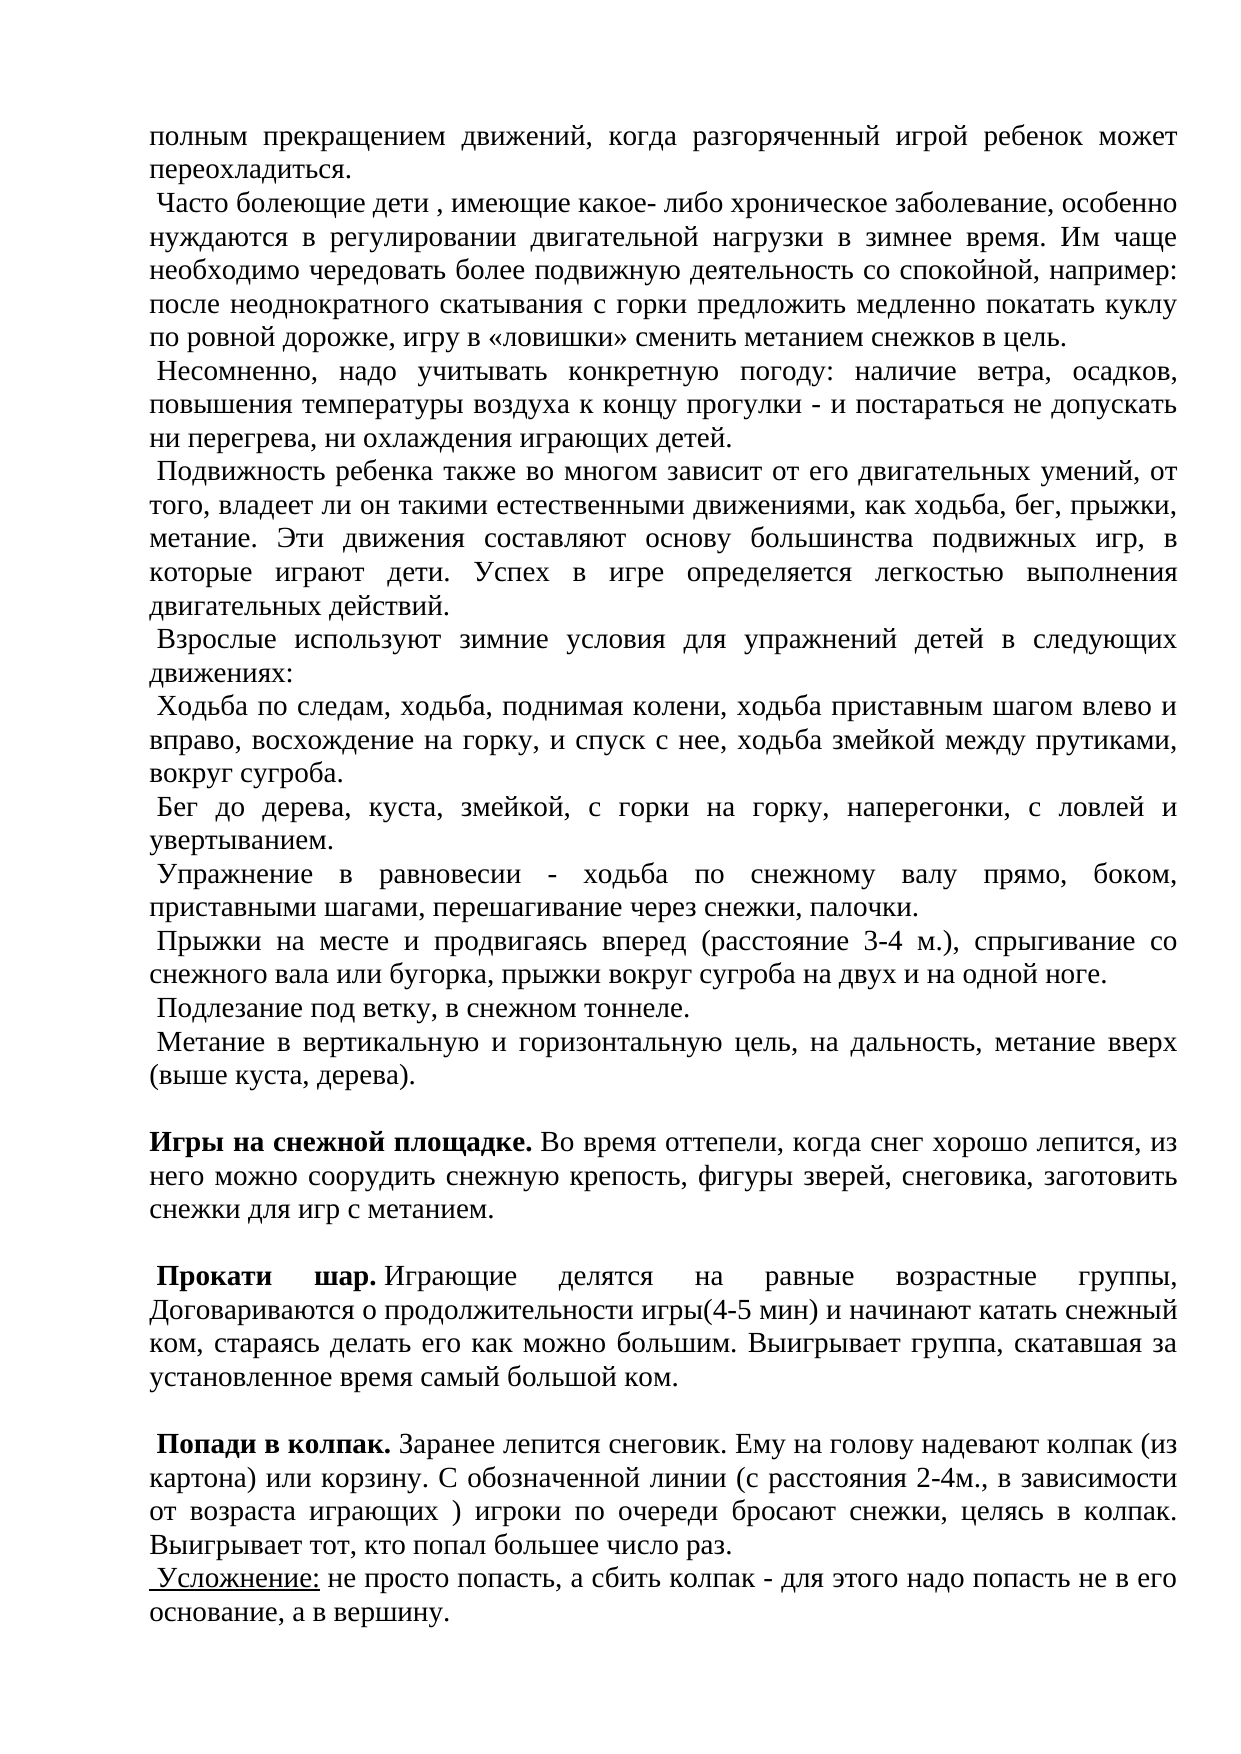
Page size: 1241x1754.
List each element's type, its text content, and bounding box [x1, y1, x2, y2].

text Упражнение в равновесии - ходьба по снежному валу прямо, боком, приставными шагами, перешагивание через снежки, палочки. [149, 856, 1178, 923]
text Прокати шар. Играющие делятся на равные возрастные группы, Договариваются о продолжительности игры(4-5 мин) и начинают катать снежный ком, стараясь делать его как можно большим. Выигрывает группа, скатавшая за установленное время самый большой ком. [149, 1258, 1178, 1393]
text Метание в вертикальную и горизонтальную цель, на дальность, метание вверх (выше куста, дерева). [149, 1024, 1178, 1091]
text Подвижность ребенка также во многом зависит от его двигательных умений, от того, владеет ли он такими естественными движениями, как ходьба, бег, прыжки, метание. Эти движения составляют основу большинства подвижных игр, в которые играют дети. Успех в игре определяется легкостью выполнения двигательных действий. [149, 453, 1178, 621]
text Часто болеющие дети , имеющие какое- либо хроническое заболевание, особенно нуждаются в регулировании двигательной нагрузки в зимнее время. Им чаще необходимо чередовать более подвижную деятельность со спокойной, например: после неоднократного скатывания с горки предложить медленно покатать куклу по ровной дорожке, игру в «ловишки» сменить метанием снежков в цель. [149, 185, 1178, 353]
text Подлезание под ветку, в снежном тоннеле. [149, 990, 1178, 1024]
text Усложнение: не просто попасть, а сбить колпак - для этого надо попасть не в его основание, а в вершину. [149, 1560, 1178, 1627]
text Взрослые используют зимние условия для упражнений детей в следующих движениях: [149, 621, 1178, 688]
text Попади в колпак. Заранее лепится снеговик. Ему на голову надевают колпак (из картона) или корзину. С обозначенной линии (с расстояния 2-4м., в зависимости от возраста играющих ) игроки по очереди бросают снежки, целясь в колпак. Выигрывает тот, кто попал большее число раз. [149, 1426, 1178, 1560]
text Игры на снежной площадке. Во время оттепели, когда снег хорошо лепится, из него можно соорудить снежную крепость, фигуры зверей, снеговика, заготовить снежки для игр с метанием. [149, 1124, 1178, 1225]
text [149, 118, 1178, 185]
text Ходьба по следам, ходьба, поднимая колени, ходьба приставным шагом влево и вправо, восхождение на горку, и спуск с нее, ходьба змейкой между прутиками, вокруг сугроба. [149, 688, 1178, 789]
text Бег до дерева, куста, змейкой, с горки на горку, наперегонки, с ловлей и увертыванием. [149, 789, 1178, 856]
text Прыжки на месте и продвигаясь вперед (расстояние 3-4 м.), спрыгивание со снежного вала или бугорка, прыжки вокруг сугроба на двух и на одной ноге. [149, 923, 1178, 990]
text Несомненно, надо учитывать конкретную погоду: наличие ветра, осадков, повышения температуры воздуха к концу прогулки - и постараться не допускать ни перегрева, ни охлаждения играющих детей. [149, 353, 1178, 453]
